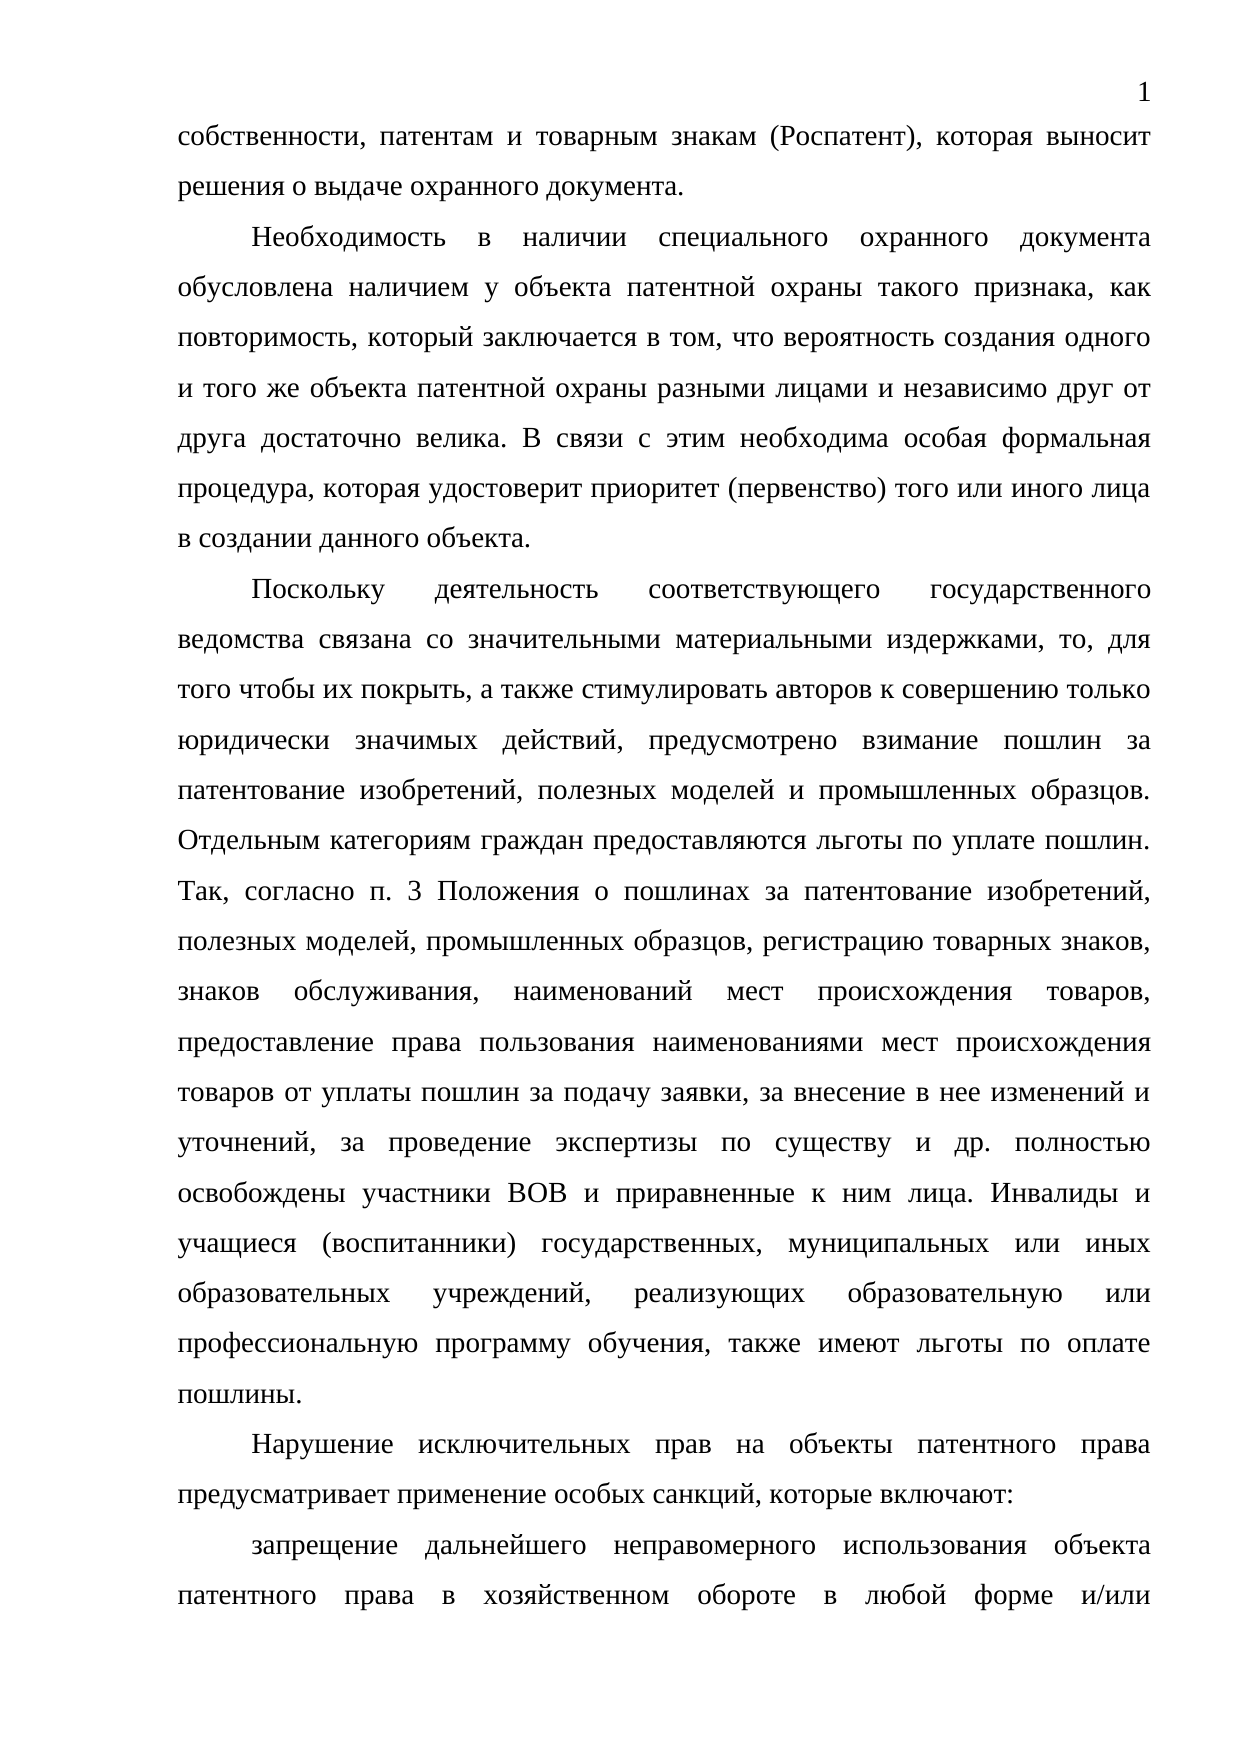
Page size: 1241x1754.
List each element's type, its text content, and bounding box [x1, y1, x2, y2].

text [177, 1527, 1152, 1611]
text Необходимость в наличии специального охранного документа обусловлена наличием у объекта патентной охраны такого признака, как повторимость, который заключается в том, что вероятность создания одного и того же объекта патентной охраны разными лицами и независимо друг от друга достаточно велика. В связи с этим необходима особая формальная процедура, которая удостоверит приоритет (первенство) того или иного лица в создании данного объекта. [177, 219, 1152, 554]
text Поскольку деятельность соответствующего государственного ведомства связана со значительными материальными издержками, то, для того чтобы их покрыть, а также стимулировать авторов к совершению только юридически значимых действий, предусмотрено взимание пошлин за патентование изобретений, полезных моделей и промышленных образцов. Отдельным категориям граждан предоставляются льготы по уплате пошлин. Так, согласно п. 3 Положения о пошлинах за патентование изобретений, полезных моделей, промышленных образцов, регистрацию товарных знаков, знаков обслуживания, наименований мест происхождения товаров, предоставление права пользования наименованиями мест происхождения товаров от уплаты пошлин за подачу заявки, за внесение в нее изменений и уточнений, за проведение экспертизы по существу и др. полностью освобождены участники ВОВ и приравненные к ним лица. Инвалиды и учащиеся (воспитанники) государственных, муниципальных или иных образовательных учреждений, реализующих образовательную или профессиональную программу обучения, также имеют льготы по оплате пошлины. [177, 571, 1152, 1409]
text Нарушение исключительных прав на объекты патентного права предусматривает применение особых санкций, которые включают: [177, 1426, 1152, 1510]
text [177, 118, 1152, 202]
